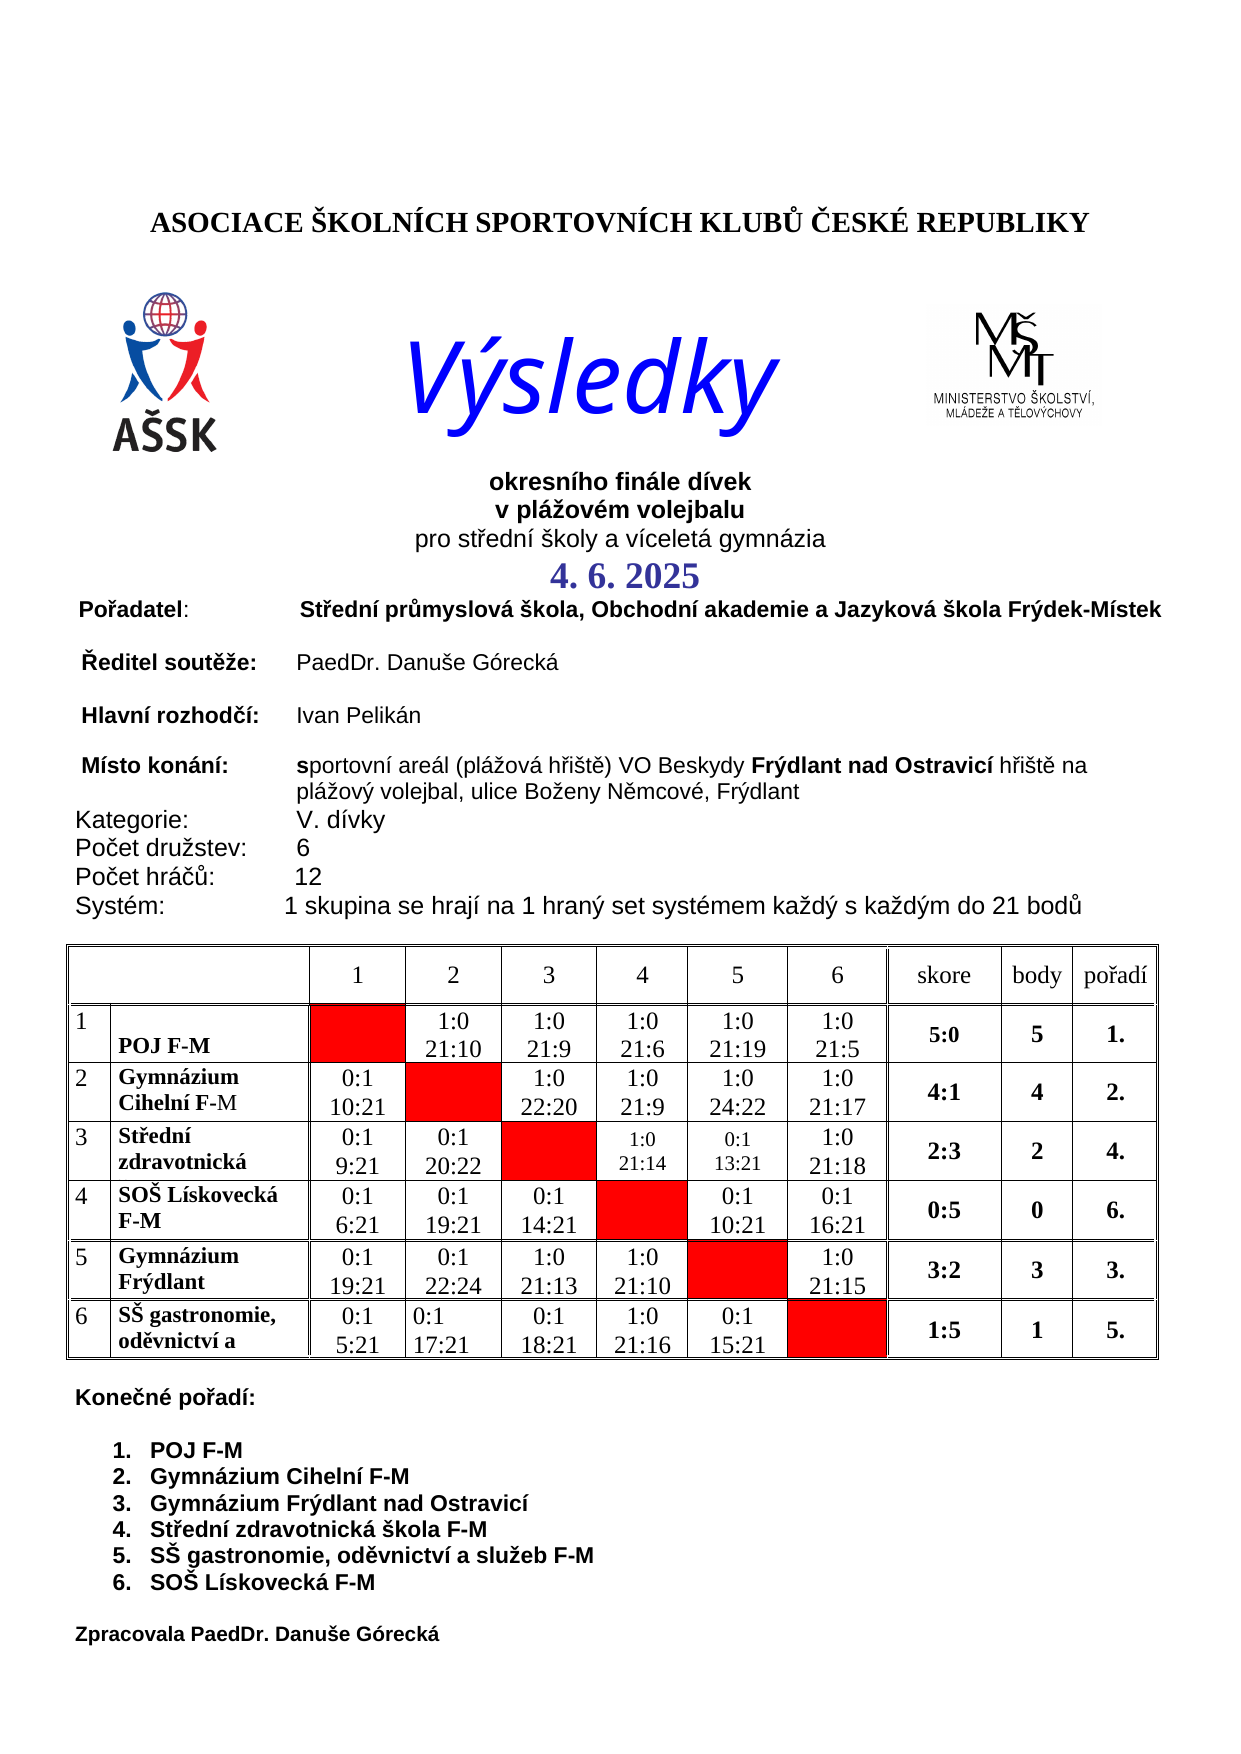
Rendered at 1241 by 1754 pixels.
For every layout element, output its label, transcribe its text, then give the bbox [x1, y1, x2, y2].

table_cell Gymnázium Cihelní F-M [111, 1063, 308, 1121]
table_cell 1:5 [887, 1301, 1001, 1357]
table_cell 1:0 21:16 [597, 1301, 687, 1357]
table_header 6 [788, 947, 887, 1003]
table_cell 0:1 16:21 [788, 1181, 886, 1239]
table_cell 0:1 17:21 [406, 1301, 501, 1357]
table_cell 1:0 21:13 [502, 1242, 596, 1298]
table_cell 0:1 19:21 [311, 1242, 405, 1298]
table_cell [502, 1122, 596, 1180]
table_cell 6. [1073, 1181, 1156, 1239]
table_cell 0:1 19:21 [406, 1181, 501, 1239]
list SŠ gastronomie, oděvnictví a služeb F-M [112, 1542, 1165, 1569]
table_cell 1:0 21:17 [788, 1063, 886, 1121]
text Pořadatel: Střední průmyslová škola, Obchodní akademie a Jazyková škola Frýdek-Místek [75, 596, 1165, 622]
table_cell 0 [1002, 1181, 1072, 1239]
text v plážovém volejbalu [75, 496, 1165, 524]
table_cell 5. [1073, 1298, 1158, 1357]
table_cell 0:1 14:21 [502, 1181, 596, 1239]
table_cell [788, 1301, 887, 1357]
text Výsledky [75, 306, 1165, 443]
table_cell 1:0 21:9 [502, 1006, 596, 1062]
list Střední zdravotnická škola F-M [112, 1516, 1165, 1542]
text Ředitel soutěže: PaedDr. Danuše Górecká [75, 649, 1165, 675]
text Kategorie: V. dívky [75, 805, 1165, 833]
text Počet hráčů: 12 [75, 862, 1165, 891]
table_cell 3. [1073, 1239, 1158, 1298]
table_cell 1:0 21:10 [597, 1242, 687, 1298]
table_cell 0:1 9:21 [311, 1122, 405, 1180]
table_cell 4 [69, 1181, 110, 1239]
table_cell 1:0 21:9 [597, 1063, 687, 1121]
table_cell [688, 1242, 787, 1298]
table_header 1 [310, 947, 405, 1003]
table_cell Gymnázium Frýdlant [111, 1242, 308, 1298]
text pro střední školy a víceletá gymnázia [75, 524, 1165, 553]
table_cell 5:0 [889, 1006, 1001, 1062]
table_cell 1:0 21:14 [597, 1122, 687, 1180]
table_cell 1:0 21:6 [597, 1006, 687, 1062]
picture [77, 285, 252, 306]
table_header skore [887, 947, 1001, 1003]
table_header 3 [502, 947, 596, 1003]
table_cell 1:0 24:22 [688, 1063, 787, 1121]
text 4. 6. 2025 [75, 553, 1165, 596]
table_cell 0:1 22:24 [406, 1242, 501, 1298]
table_header [69, 947, 309, 1003]
table_cell 0:1 20:22 [406, 1122, 501, 1180]
table_cell 2:3 [889, 1122, 1001, 1180]
table_cell 5 [1002, 1006, 1072, 1062]
table_cell 0:1 15:21 [688, 1301, 787, 1357]
table_header body [1002, 947, 1072, 1003]
table_cell 1:0 21:19 [688, 1006, 787, 1062]
table_cell 0:1 13:21 [688, 1122, 787, 1180]
list Gymnázium Frýdlant nad Ostravicí [112, 1489, 1165, 1516]
table_cell 0:1 5:21 [310, 1301, 405, 1357]
table_cell 6 [68, 1298, 110, 1357]
text okresního finále dívek [75, 467, 1165, 496]
list POJ F-M [112, 1437, 1165, 1463]
text Konečné pořadí: [75, 1384, 1165, 1411]
table_cell 1:0 21:5 [788, 1006, 886, 1062]
table_cell [406, 1063, 501, 1121]
table_cell 2 [1002, 1122, 1072, 1180]
table_header 2 [406, 947, 501, 1003]
subtitle Místo konání: sportovní areál (plážová hřiště) VO Beskydy Frýdlant nad Ostravicí hřiště na plážový volejbal, ulice Boženy Němcové, Frýdlant [81, 752, 1165, 805]
table_cell SOŠ Lískovecká F-M [111, 1181, 308, 1239]
table_cell 1:0 22:20 [502, 1063, 596, 1121]
table_cell 3 [1002, 1242, 1072, 1298]
table_cell 4:1 [889, 1063, 1001, 1121]
text Zpracovala PaedDr. Danuše Górecká [75, 1621, 1165, 1645]
table_cell 1:0 21:10 [406, 1006, 501, 1062]
table_cell 0:1 10:21 [688, 1181, 787, 1239]
table_header 5 [688, 947, 787, 1003]
table_cell 0:1 6:21 [311, 1181, 405, 1239]
table_cell 3:2 [889, 1242, 1001, 1298]
table_cell 2. [1073, 1063, 1156, 1121]
table_cell 1 [69, 1003, 110, 1062]
table_cell Střední zdravotnická škola F-M [111, 1122, 308, 1180]
table_cell 0:1 10:21 [311, 1063, 405, 1121]
table_cell 4. [1073, 1122, 1156, 1180]
picture [77, 443, 252, 459]
table_cell 1:0 21:18 [788, 1122, 886, 1180]
table_cell POJ F-M Frýdek-Místek [111, 1006, 308, 1062]
table_cell 2 [69, 1063, 110, 1121]
list Gymnázium Cihelní F-M [112, 1463, 1165, 1489]
text Hlavní rozhodčí: Ivan Pelikán [75, 702, 1165, 728]
table_cell 3 [69, 1122, 110, 1180]
table_cell 1:0 21:15 [788, 1242, 886, 1298]
table_cell [311, 1006, 405, 1062]
table_cell [597, 1181, 687, 1239]
text Systém: 1 skupina se hrají na 1 hraný set systémem každý s každým do 21 bodů [75, 891, 1165, 920]
table_cell 0:5 [889, 1181, 1001, 1239]
table_header 4 [597, 947, 687, 1003]
table_cell 0:1 18:21 [502, 1301, 596, 1357]
table_header pořadí [1073, 947, 1156, 1003]
text ASOCIACE ŠKOLNÍCH SPORTOVNÍCH KLUBŮ ČESKÉ REPUBLIKY [75, 205, 1165, 238]
table_cell 4 [1002, 1063, 1072, 1121]
list SOŠ Lískovecká F-M [112, 1569, 1165, 1595]
table_cell 5 [68, 1239, 110, 1298]
table_cell SŠ gastronomie, oděvnictví a služeb oděvnictví a služeb F-M [111, 1298, 310, 1357]
text Počet družstev: 6 [75, 833, 1165, 862]
table_cell 1. [1073, 1003, 1156, 1062]
table_cell 1 [1002, 1301, 1072, 1357]
